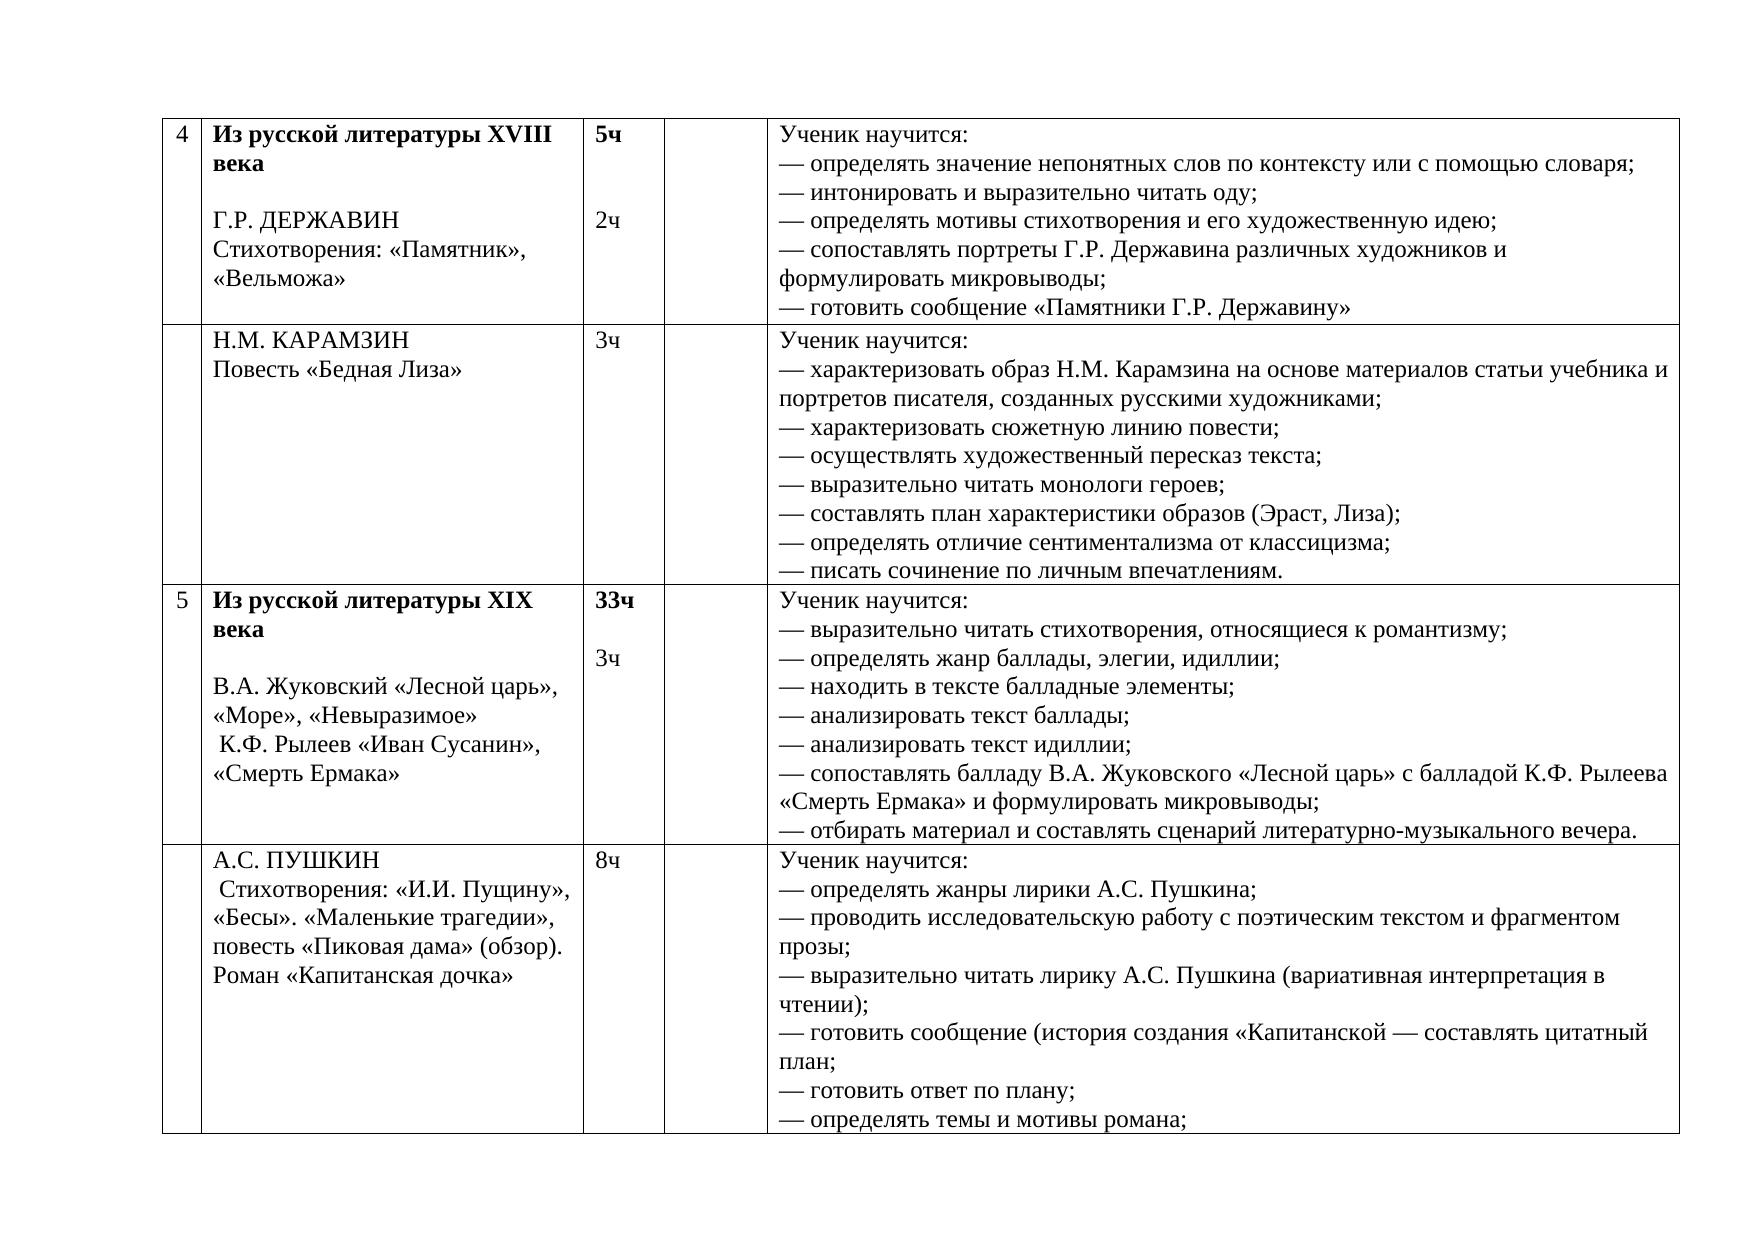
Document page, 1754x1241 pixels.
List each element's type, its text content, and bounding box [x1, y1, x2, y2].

table_cell Из русской литературы XIX века В.А. Жуковский «Лесной царь», «Море», «Невыразимое» К.Ф. Рылеев «Иван Сусанин», «Смерть Ермака» [202, 585, 583, 844]
table_cell [665, 325, 767, 584]
table_cell Ученик научится: — определять значение непонятных слов по контексту или с помощью словаря; — интонировать и выразительно читать оду; — определять мотивы стихотворения и его художественную идею; — сопоставлять портреты Г.Р. Державина различных художников и формулировать микровыводы; — готовить сообщение «Памятники Г.Р. Державину» [768, 119, 1679, 324]
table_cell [768, 845, 1679, 1132]
table_cell Ученик научится: — характеризовать образ Н.М. Карамзина на основе материалов статьи учебника и портретов писателя, созданных русскими художниками; — характеризовать сюжетную линию повести; — осуществлять художественный пересказ текста; — выразительно читать монологи героев; — составлять план характеристики образов (Эраст, Лиза); — определять отличие сентиментализма от классицизма; — писать сочинение по личным впечатлениям. [768, 325, 1679, 584]
table_cell Н.М. КАРАМЗИН Повесть «Бедная Лиза» [202, 325, 583, 584]
table_cell 5 [163, 585, 201, 844]
table_cell [665, 119, 767, 324]
table_cell Ученик научится: — выразительно читать стихотворения, относящиеся к романтизму; — определять жанр баллады, элегии, идиллии; — находить в тексте балладные элементы; — анализировать текст баллады; — анализировать текст идиллии; — сопоставлять балладу В.А. Жуковского «Лесной царь» с балладой К.Ф. Рылеева «Смерть Ермака» и формулировать микровыводы; — отбирать материал и составлять сценарий литературно-музыкального вечера. [768, 585, 1679, 844]
table_cell [163, 325, 201, 584]
table_cell Из русской литературы XVIII века Г.Р. ДЕРЖАВИН Стихотворения: «Памятник», «Вельможа» [202, 119, 583, 324]
table_cell [163, 845, 201, 1132]
table_cell 4 [163, 119, 201, 324]
table_cell [665, 585, 767, 844]
table_cell 3ч [584, 325, 664, 584]
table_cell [202, 845, 583, 1132]
table_cell [665, 845, 767, 1132]
table_cell 8ч [584, 845, 664, 1132]
table_cell 5ч 2ч [584, 119, 664, 324]
table_cell 33ч 3ч [584, 585, 664, 844]
